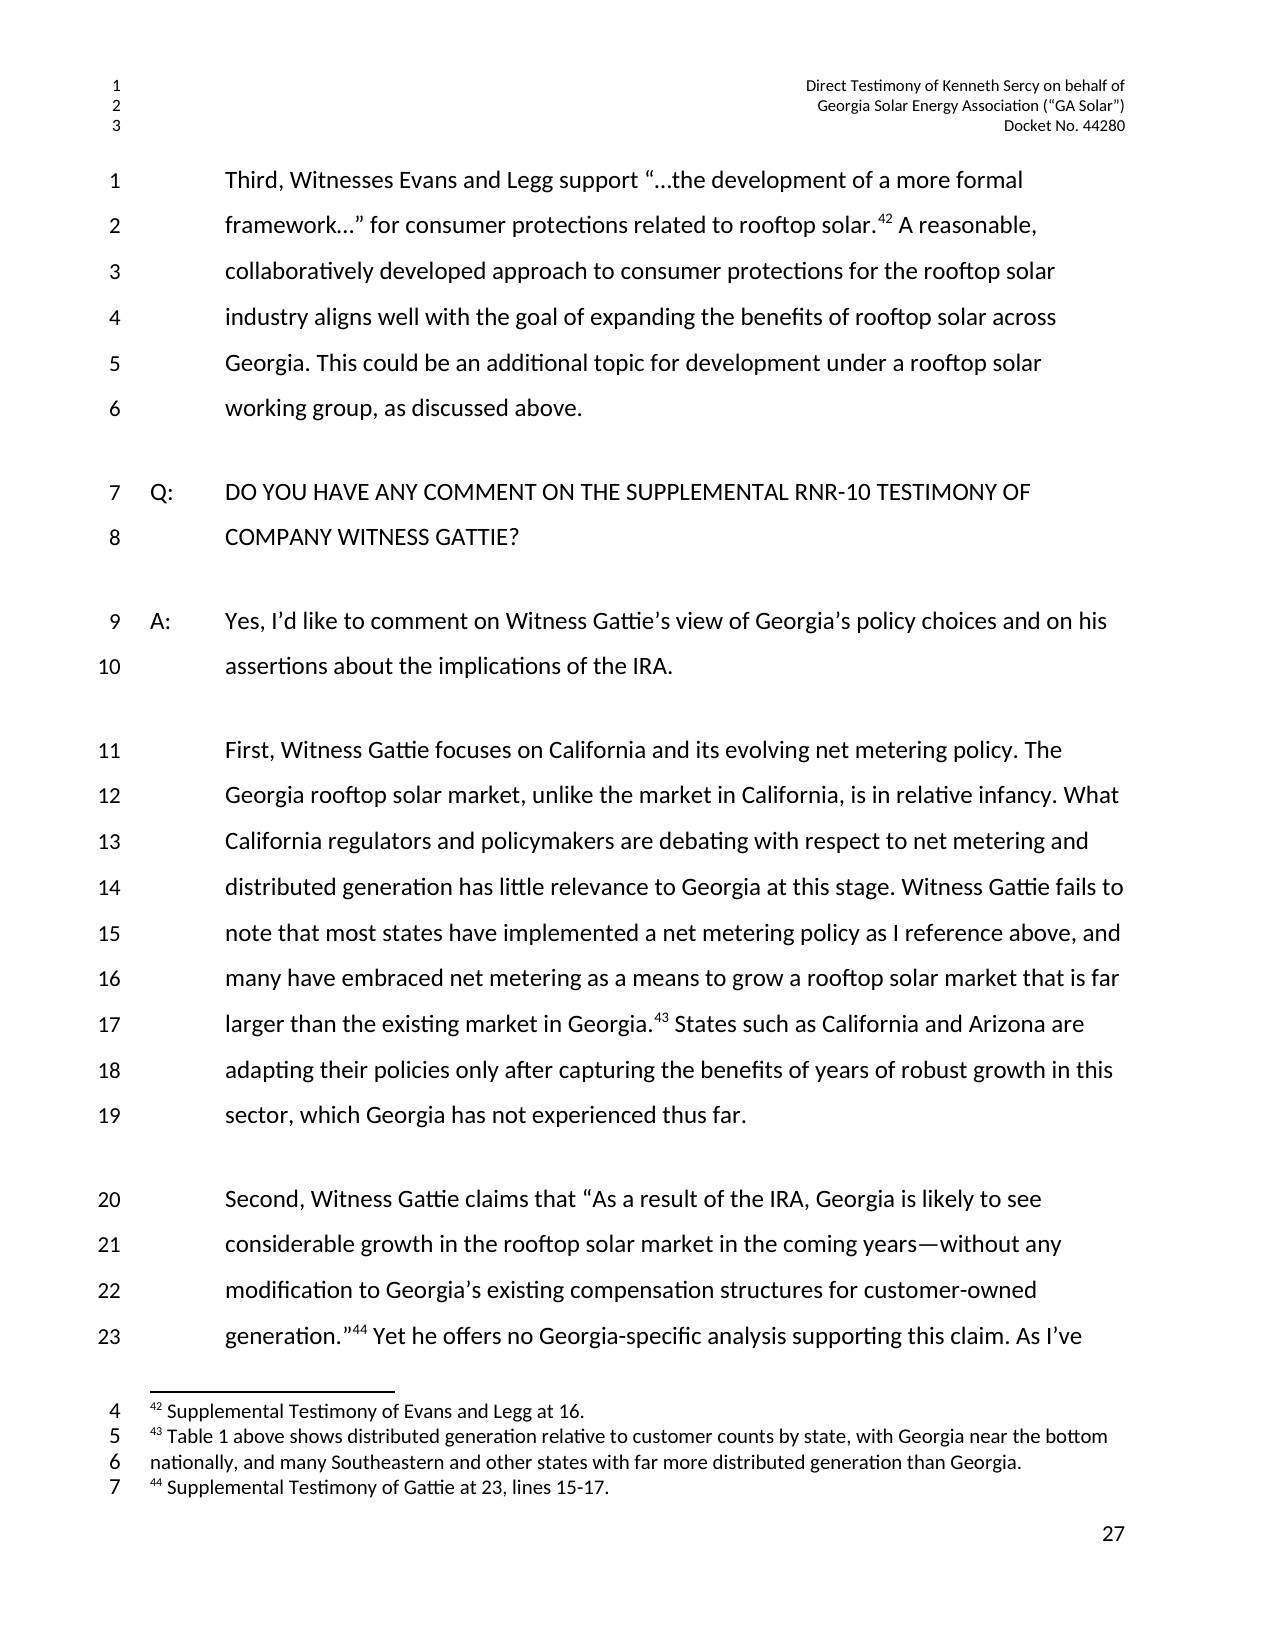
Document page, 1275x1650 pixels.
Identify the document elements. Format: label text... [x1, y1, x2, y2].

text Q: DO YOU HAVE ANY COMMENT ON THE SUPPLEMENTAL RNR-10 TESTIMONY OF COMPANY WITNESS GATTIE? [150, 476, 1125, 552]
text A: Yes, I’d like to comment on Witness Gattie’s view of Georgia’s policy choices and on his assertions about the implications of the IRA. [150, 605, 1125, 681]
text Third, Witnesses Evans and Legg support “…the development of a more formal framework…” for consumer protections related to rooftop solar. A reasonable, collaboratively developed approach to consumer protections for the rooftop solar industry aligns well with the goal of expanding the benefits of rooftop solar across Georgia. This could be an additional topic for development under a rooftop solar working group, as discussed above. [225, 164, 1125, 423]
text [150, 1183, 1125, 1351]
text First, Witness Gattie focuses on California and its evolving net metering policy. The Georgia rooftop solar market, unlike the market in California, is in relative infancy. What California regulators and policymakers are debating with respect to net metering and distributed generation has little relevance to Georgia at this stage. Witness Gattie fails to note that most states have implemented a net metering policy as I reference above, and many have embraced net metering as a means to grow a rooftop solar market that is far larger than the existing market in Georgia. States such as California and Arizona are adapting their policies only after capturing the benefits of years of robust growth in this sector, which Georgia has not experienced thus far. [150, 734, 1125, 1130]
